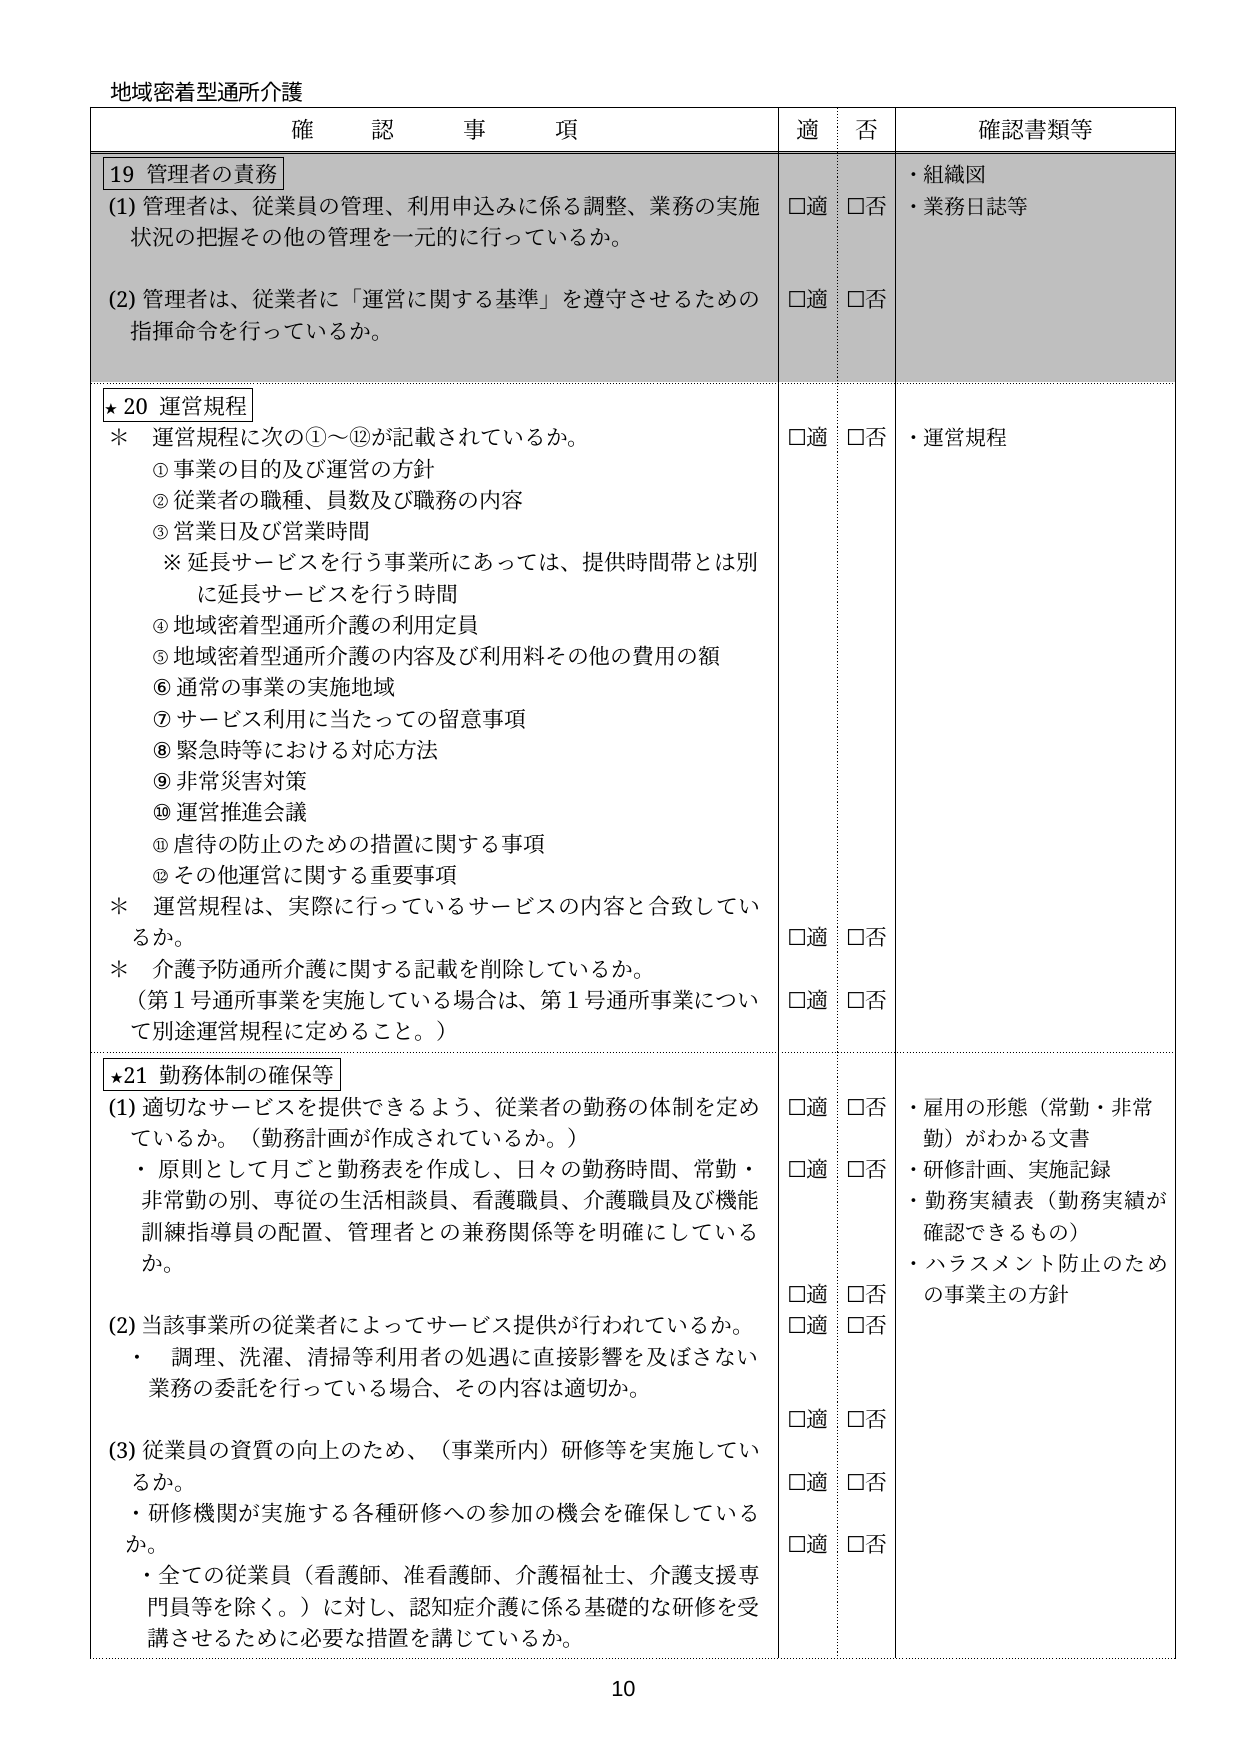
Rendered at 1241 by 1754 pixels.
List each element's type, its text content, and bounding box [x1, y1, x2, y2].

table_header 否 [837, 108, 895, 151]
table_cell 否 否 否 否 否 否 否 否 [837, 1052, 895, 1658]
table_cell 否 否 否 [837, 383, 895, 1052]
table_cell 適 適 適 [779, 383, 837, 1052]
table_header 確認書類等 [896, 108, 1175, 151]
table_cell ★ 20 運営規程 ＊ 運営規程に次の①～⑫が記載されているか。 ①事業の目的及び運営の方針 ②従業者の職種、員数及び職務の内容 ③営業日及び営業時間 ※ 延長サービスを行う事業所にあっては、提供時間帯とは別に延長サービスを行う時間 ④地域密着型通所介護の利用定員 ⑤地域密着型通所介護の内容及び利用料その他の費用の額 ⑥通常の事業の実施地域 ⑦サービス利用に当たっての留意事項 ⑧緊急時等における対応方法 ⑨非常災害対策 ⑩運営推進会議 ⑪虐待の防止のための措置に関する事項 ⑫その他運営に関する重要事項 ＊ 運営規程は、実際に行っているサービスの内容と合致しているか。 ＊ 介護予防通所介護に関する記載を削除しているか。 （第１号通所事業を実施している場合は、第１号通所事業について別途運営規程に定めること。） [91, 383, 778, 1052]
table_cell 適 適 [779, 154, 837, 382]
table_header 適 [779, 108, 837, 151]
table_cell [896, 1052, 1175, 1658]
table_cell 否 否 [837, 154, 895, 382]
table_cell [91, 1052, 778, 1658]
table_cell 適 適 適 適 適 適 適 適 [779, 1052, 837, 1658]
table_cell ・組織図 ・業務日誌等 [896, 154, 1175, 382]
table_cell 19 管理者の責務 (1) 管理者は、従業員の管理、利用申込みに係る調整、業務の実施状況の把握その他の管理を一元的に行っているか。 (2) 管理者は、従業者に「運営に関する基準」を遵守させるための指揮命令を行っているか。 [91, 154, 778, 382]
table_header 確 認 事 項 [91, 108, 778, 151]
table_cell ・運営規程 [896, 383, 1175, 1052]
